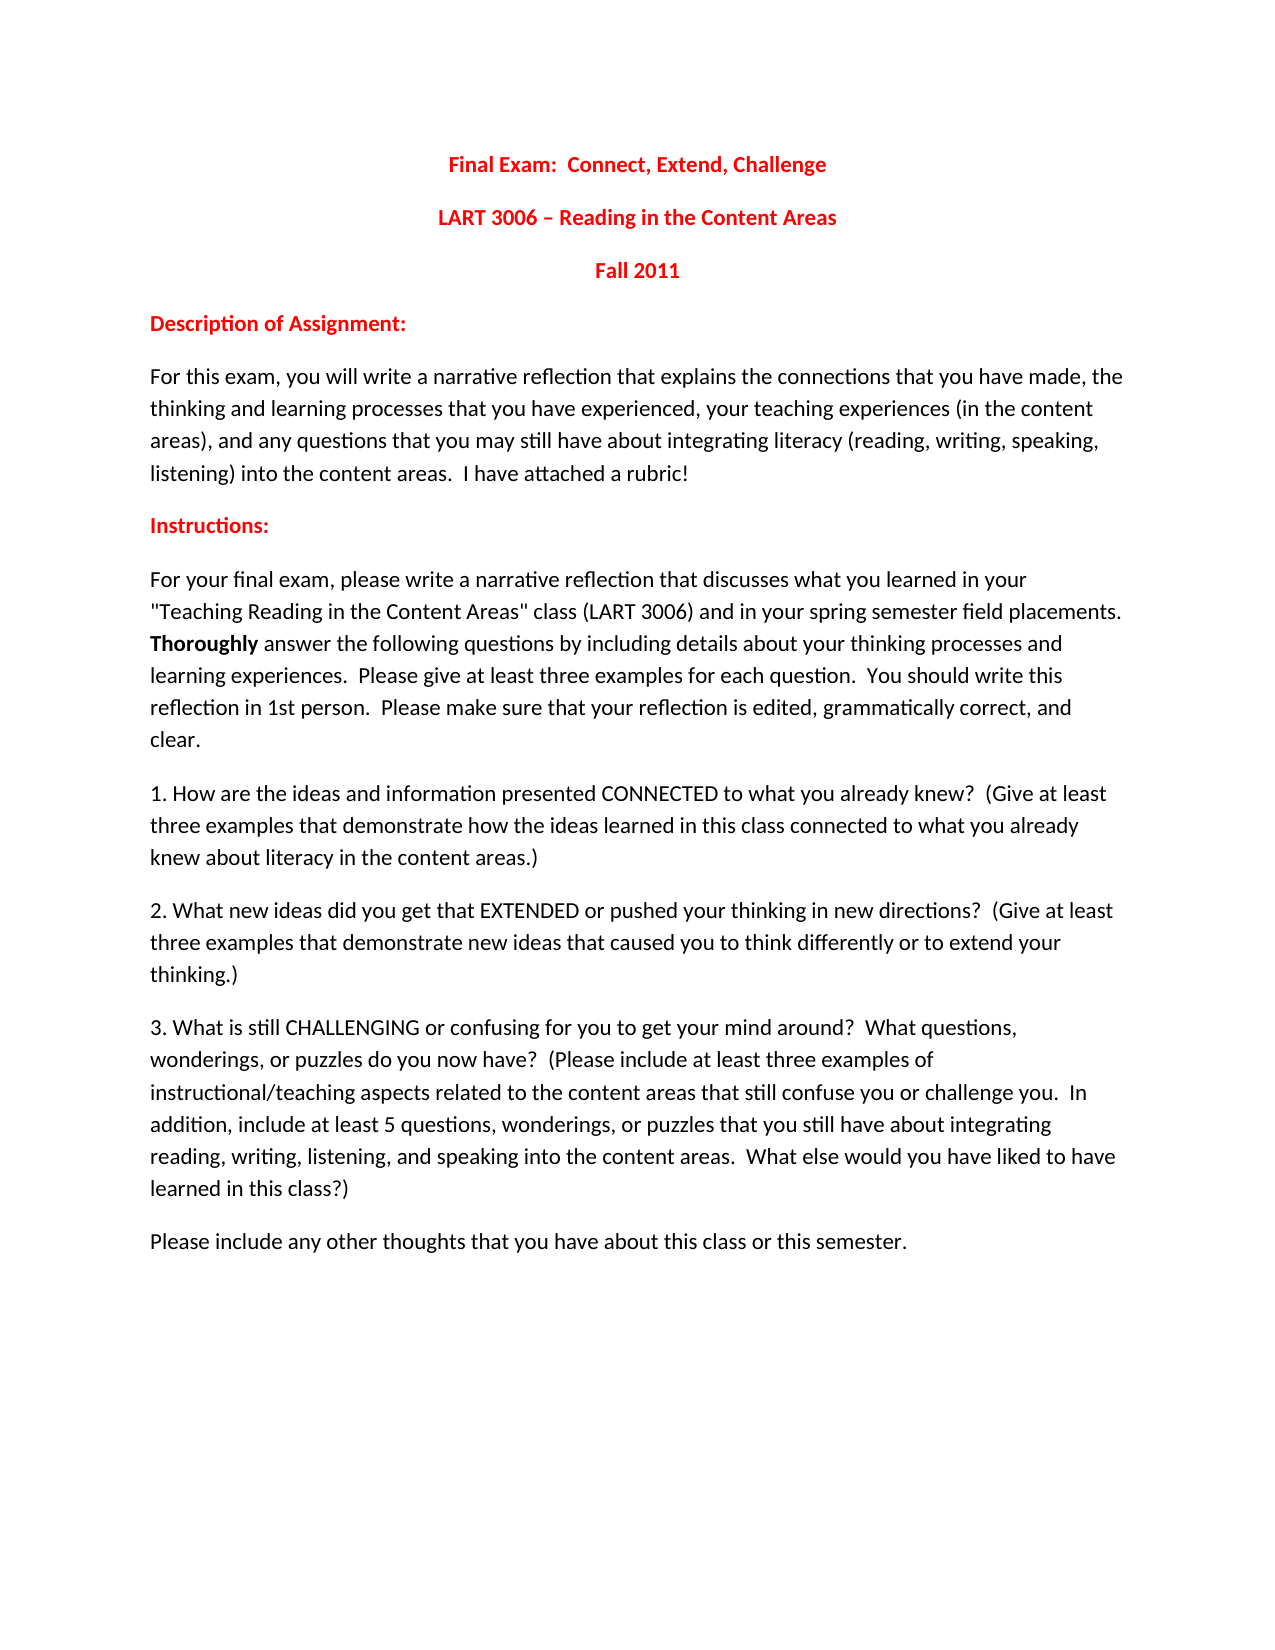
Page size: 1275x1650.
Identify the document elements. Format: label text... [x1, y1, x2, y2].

text 3. What is still CHALLENGING or confusing for you to get your mind around? What questions, wonderings, or puzzles do you now have? (Please include at least three examples of instructional/teaching aspects related to the content areas that still confuse you or challenge you. In addition, include at least 5 questions, wonderings, or puzzles that you still have about integrating reading, writing, listening, and speaking into the content areas. What else would you have liked to have learned in this class?) [150, 1013, 1125, 1202]
text Description of Assignment: [150, 309, 1125, 337]
text Please include any other thoughts that you have about this class or this semester. [150, 1227, 1125, 1255]
text Fall 2011 [150, 256, 1125, 284]
text 2. What new ideas did you get that EXTENDED or pushed your thinking in new directions? (Give at least three examples that demonstrate new ideas that caused you to think differently or to extend your thinking.) [150, 896, 1125, 988]
text For your final exam, please write a narrative reflection that discusses what you learned in your "Teaching Reading in the Content Areas" class (LART 3006) and in your spring semester field placements. Thoroughly answer the following questions by including details about your thinking processes and learning experiences. Please give at least three examples for each question. You should write this reflection in 1st person. Please make sure that your reflection is edited, grammatically correct, and clear. [150, 565, 1125, 754]
text For this exam, you will write a narrative reflection that explains the connections that you have made, the thinking and learning processes that you have experienced, your teaching experiences (in the content areas), and any questions that you may still have about integrating literacy (reading, writing, speaking, listening) into the content areas. I have attached a rubric! [150, 362, 1125, 487]
text 1. How are the ideas and information presented CONNECTED to what you already knew? (Give at least three examples that demonstrate how the ideas learned in this class connected to what you already knew about literacy in the content areas.) [150, 779, 1125, 871]
text Instructions: [150, 512, 1125, 540]
text LART 3006 – Reading in the Content Areas [150, 203, 1125, 231]
text Final Exam: Connect, Extend, Challenge [150, 150, 1125, 178]
